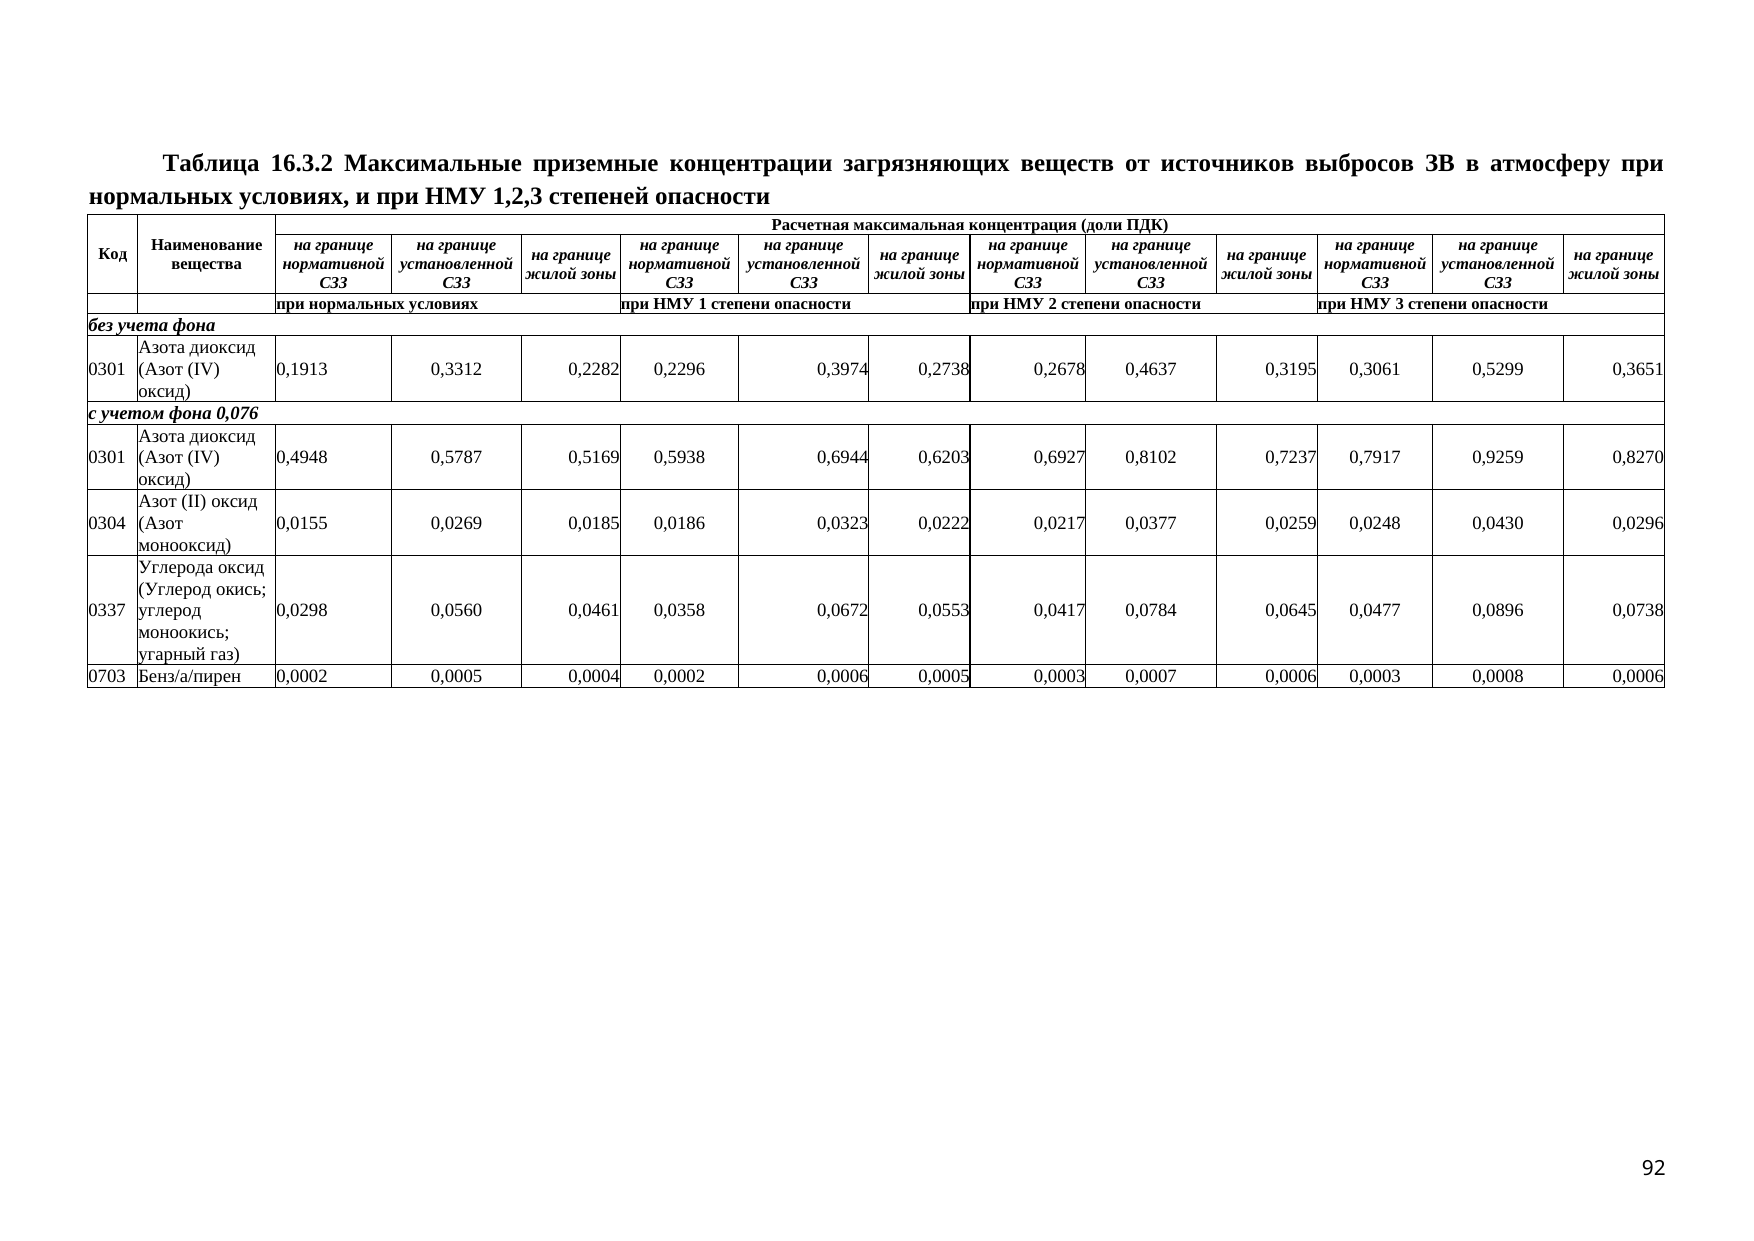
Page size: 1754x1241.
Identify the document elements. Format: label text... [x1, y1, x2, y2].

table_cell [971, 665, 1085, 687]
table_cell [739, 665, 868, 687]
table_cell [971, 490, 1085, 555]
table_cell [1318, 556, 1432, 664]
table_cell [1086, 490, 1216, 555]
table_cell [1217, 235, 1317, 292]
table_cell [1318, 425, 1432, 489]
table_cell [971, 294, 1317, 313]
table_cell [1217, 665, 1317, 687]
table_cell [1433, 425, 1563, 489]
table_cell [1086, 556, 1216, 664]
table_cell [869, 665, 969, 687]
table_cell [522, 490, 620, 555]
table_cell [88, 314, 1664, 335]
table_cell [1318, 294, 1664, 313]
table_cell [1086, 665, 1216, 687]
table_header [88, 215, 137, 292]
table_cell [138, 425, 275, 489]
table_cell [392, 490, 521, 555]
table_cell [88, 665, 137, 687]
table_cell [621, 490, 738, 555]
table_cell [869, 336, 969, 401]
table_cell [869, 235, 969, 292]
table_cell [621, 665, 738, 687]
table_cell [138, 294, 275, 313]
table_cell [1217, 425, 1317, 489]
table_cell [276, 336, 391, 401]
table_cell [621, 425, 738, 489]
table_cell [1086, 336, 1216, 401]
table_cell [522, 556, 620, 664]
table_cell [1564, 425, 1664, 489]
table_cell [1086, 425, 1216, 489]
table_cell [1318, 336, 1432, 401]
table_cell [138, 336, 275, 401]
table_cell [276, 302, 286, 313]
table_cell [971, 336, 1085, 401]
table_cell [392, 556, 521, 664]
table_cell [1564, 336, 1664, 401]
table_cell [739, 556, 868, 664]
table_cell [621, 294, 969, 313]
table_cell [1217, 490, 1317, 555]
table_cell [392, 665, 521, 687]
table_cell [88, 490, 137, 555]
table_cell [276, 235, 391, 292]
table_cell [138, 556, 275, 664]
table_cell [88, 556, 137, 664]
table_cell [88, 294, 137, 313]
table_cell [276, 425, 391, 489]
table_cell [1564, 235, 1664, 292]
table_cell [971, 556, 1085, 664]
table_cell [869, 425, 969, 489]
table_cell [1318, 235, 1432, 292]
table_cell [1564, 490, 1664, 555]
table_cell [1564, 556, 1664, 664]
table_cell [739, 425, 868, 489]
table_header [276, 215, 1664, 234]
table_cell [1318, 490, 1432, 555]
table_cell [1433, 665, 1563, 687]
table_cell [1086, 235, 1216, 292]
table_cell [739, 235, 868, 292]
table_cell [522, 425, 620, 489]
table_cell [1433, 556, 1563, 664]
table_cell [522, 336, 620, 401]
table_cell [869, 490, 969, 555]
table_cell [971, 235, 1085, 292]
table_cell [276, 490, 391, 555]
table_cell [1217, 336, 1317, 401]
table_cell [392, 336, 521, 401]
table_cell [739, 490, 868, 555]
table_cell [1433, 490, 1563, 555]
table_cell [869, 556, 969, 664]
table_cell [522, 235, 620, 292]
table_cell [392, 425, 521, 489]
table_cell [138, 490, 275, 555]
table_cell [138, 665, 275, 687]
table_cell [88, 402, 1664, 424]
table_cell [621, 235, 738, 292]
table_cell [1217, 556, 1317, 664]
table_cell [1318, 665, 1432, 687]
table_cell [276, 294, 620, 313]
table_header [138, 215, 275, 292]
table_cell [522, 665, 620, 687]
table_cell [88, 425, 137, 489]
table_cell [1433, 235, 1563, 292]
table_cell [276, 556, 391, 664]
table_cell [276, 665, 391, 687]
text Таблица 16.3.2 Максимальные приземные концентрации загрязняющих веществ от источников выбросов ЗВ в атмосферу при нормальных условиях, и при НМУ 1,2,3 степеней опасности [89, 148, 1665, 209]
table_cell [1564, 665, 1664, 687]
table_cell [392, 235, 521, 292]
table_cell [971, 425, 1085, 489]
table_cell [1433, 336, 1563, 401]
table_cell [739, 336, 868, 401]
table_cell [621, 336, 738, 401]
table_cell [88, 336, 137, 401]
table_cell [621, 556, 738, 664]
